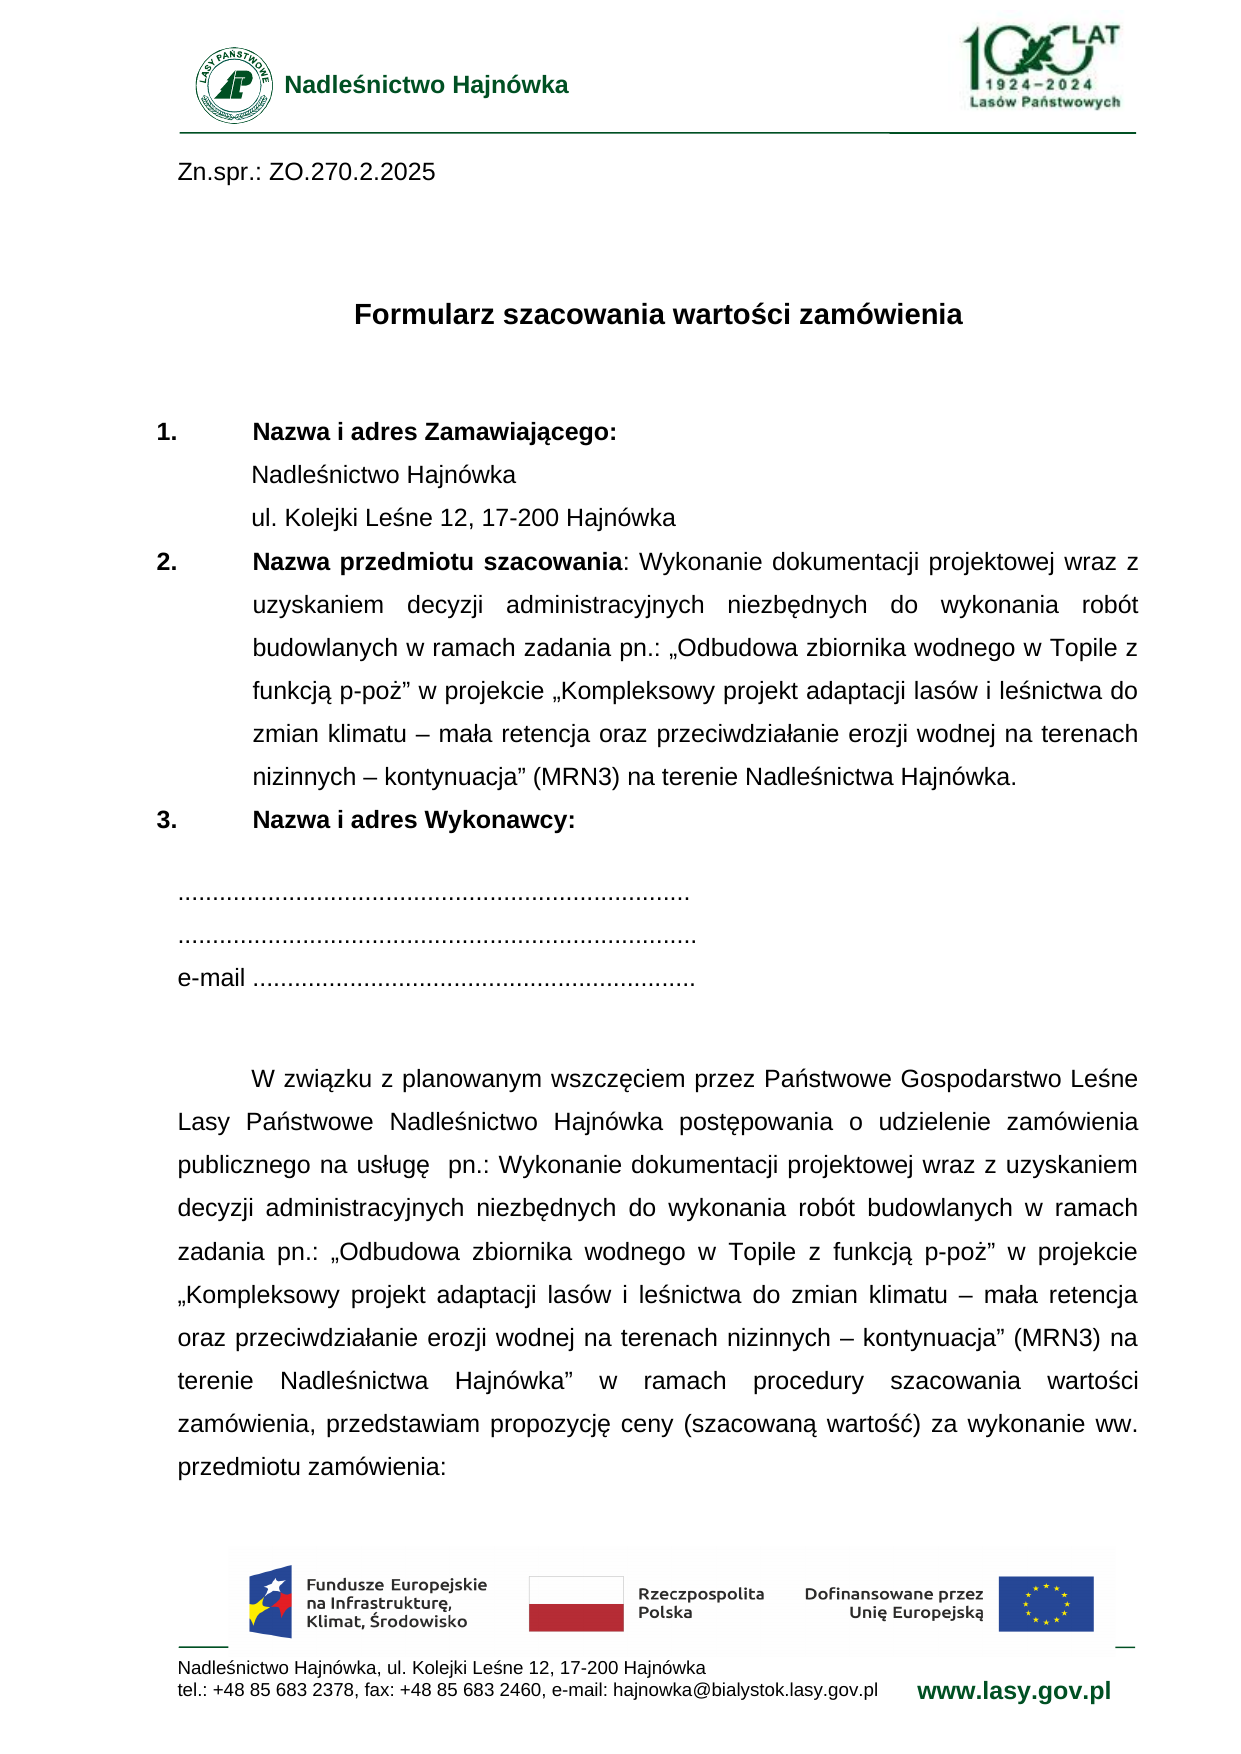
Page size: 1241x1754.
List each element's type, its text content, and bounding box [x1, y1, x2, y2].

text Formularz szacowania wartości zamówienia [177, 297, 1140, 331]
text ul. Kolejki Leśne 12, 17-200 Hajnówka [215, 503, 1140, 532]
text Zn.spr.: ZO.270.2.2025 [177, 157, 1140, 186]
list Nazwa i adres Zamawiającego: [177, 417, 1140, 446]
text ........................................................................... [177, 920, 1140, 949]
text W związku z planowanym wszczęciem przez Państwowe Gospodarstwo Leśne Lasy Państwowe Nadleśnictwo Hajnówka postępowania o udzielenie zamówienia publicznego na usługę pn.: Wykonanie dokumentacji projektowej wraz z uzyskaniem decyzji administracyjnych niezbędnych do wykonania robót budowlanych w ramach zadania pn.: „Odbudowa zbiornika wodnego w Topile z funkcją p-poż” w projekcie „Kompleksowy projekt adaptacji lasów i leśnictwa do zmian klimatu – mała retencja oraz przeciwdziałanie erozji wodnej na terenach nizinnych – kontynuacja” (MRN3) na terenie Nadleśnictwa Hajnówka” w ramach procedury szacowania wartości zamówienia, przedstawiam propozycję ceny (szacowaną wartość) za wykonanie ww. przedmiotu zamówienia: [177, 1064, 1140, 1481]
text Nadleśnictwo Hajnówka [177, 460, 1140, 489]
picture [228, 1546, 1116, 1657]
list Nazwa przedmiotu szacowania: Wykonanie dokumentacji projektowej wraz z uzyskaniem decyzji administracyjnych niezbędnych do wykonania robót budowlanych w ramach zadania pn.: „Odbudowa zbiornika wodnego w Topile z funkcją p-poż” w projekcie „Kompleksowy projekt adaptacji lasów i leśnictwa do zmian klimatu – mała retencja oraz przeciwdziałanie erozji wodnej na terenach nizinnych – kontynuacja” (MRN3) na terenie Nadleśnictwa Hajnówka. [177, 546, 1140, 791]
text e-mail ................................................................ [177, 963, 1140, 992]
text .......................................................................... [177, 877, 1140, 906]
list Nazwa i adres Wykonawcy: [177, 805, 1140, 834]
picture [947, 10, 1136, 126]
